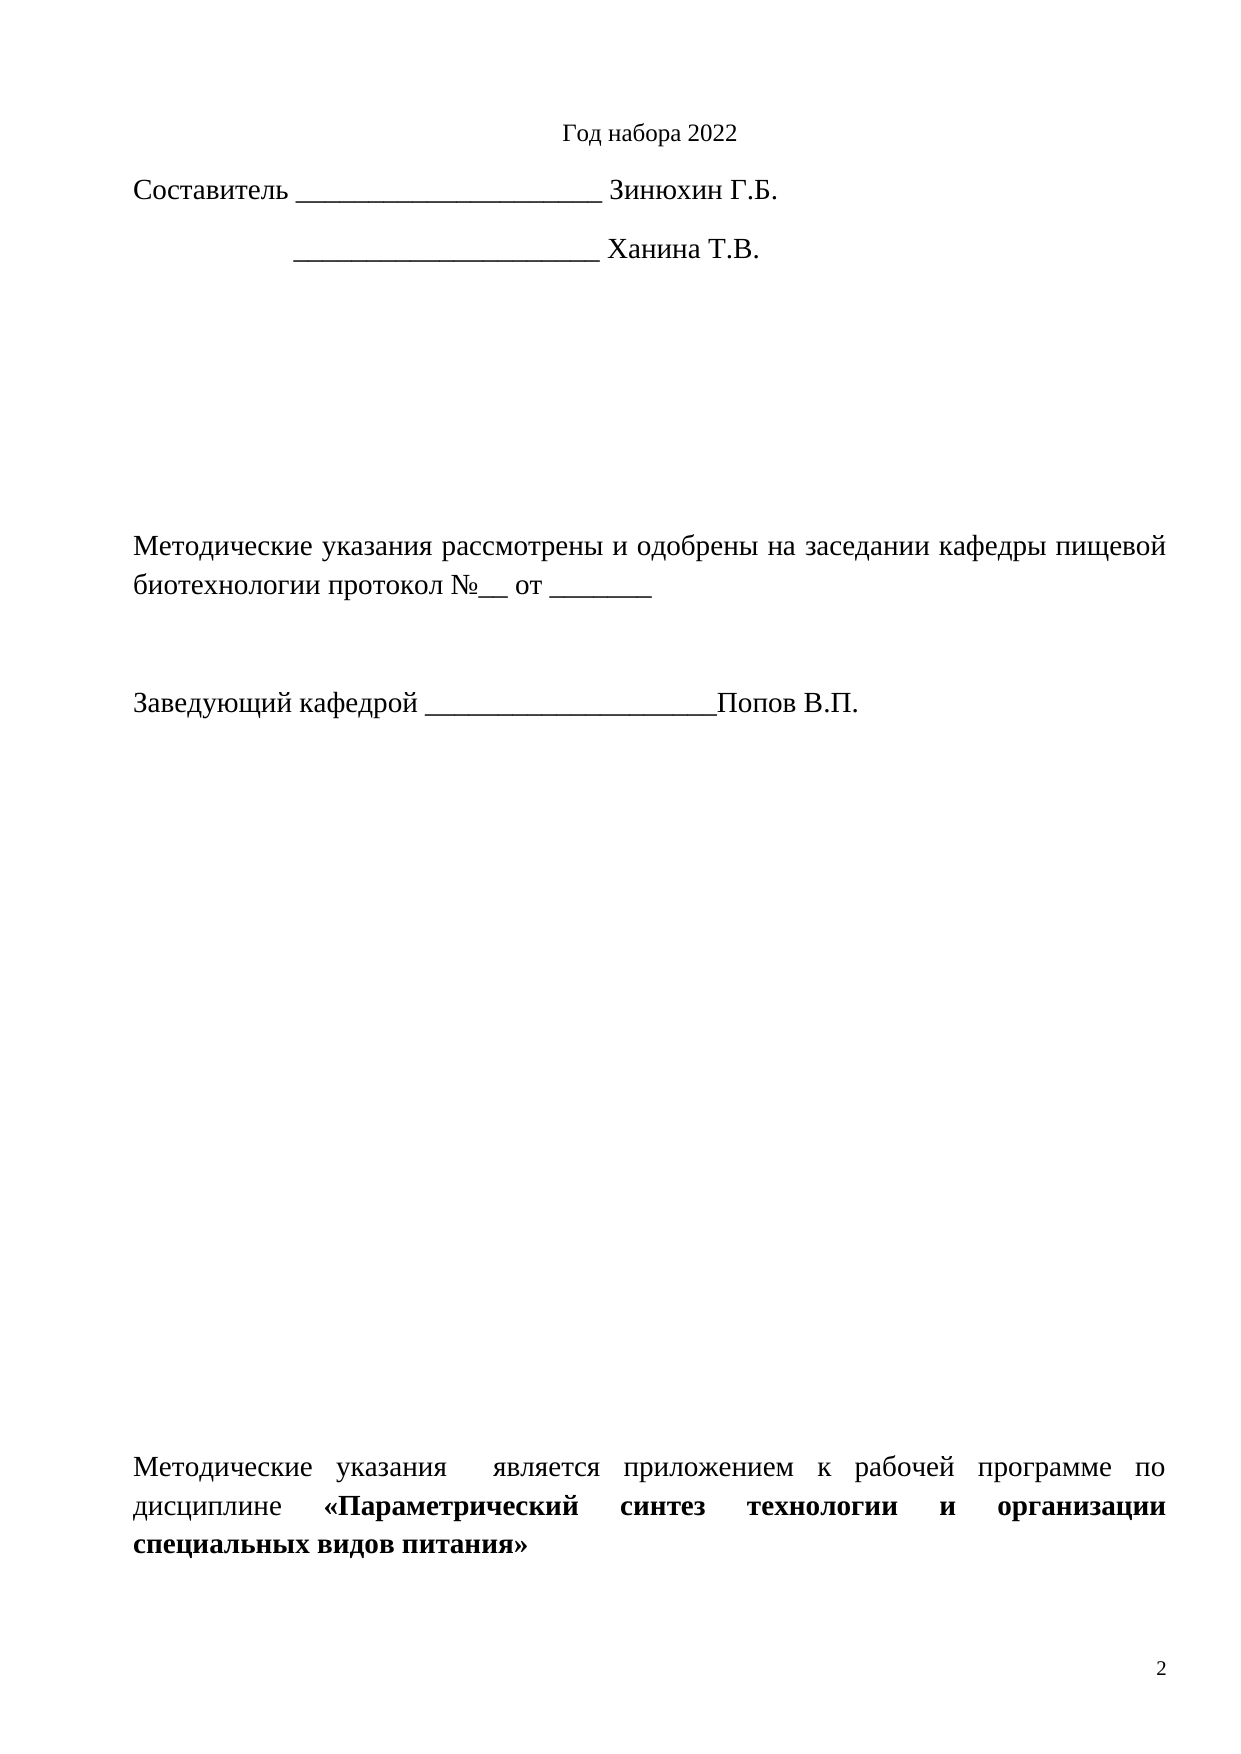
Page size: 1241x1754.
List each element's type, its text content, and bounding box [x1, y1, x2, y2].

text Методические указания рассмотрены и одобрены на заседании кафедры пищевой биотехнологии протокол №__ от _______ [133, 528, 1167, 600]
text Год набора 2022 [133, 118, 1167, 147]
text Составитель _____________________ Зинюхин Г.Б. [133, 172, 1167, 206]
text Методические указания является приложением к рабочей программе по дисциплине «Параметрический синтез технологии и организации специальных видов питания» [133, 1449, 1167, 1560]
text Заведующий кафедрой ____________________Попов В.П. [133, 686, 1167, 719]
text _____________________ Ханина Т.В. [133, 231, 1167, 265]
